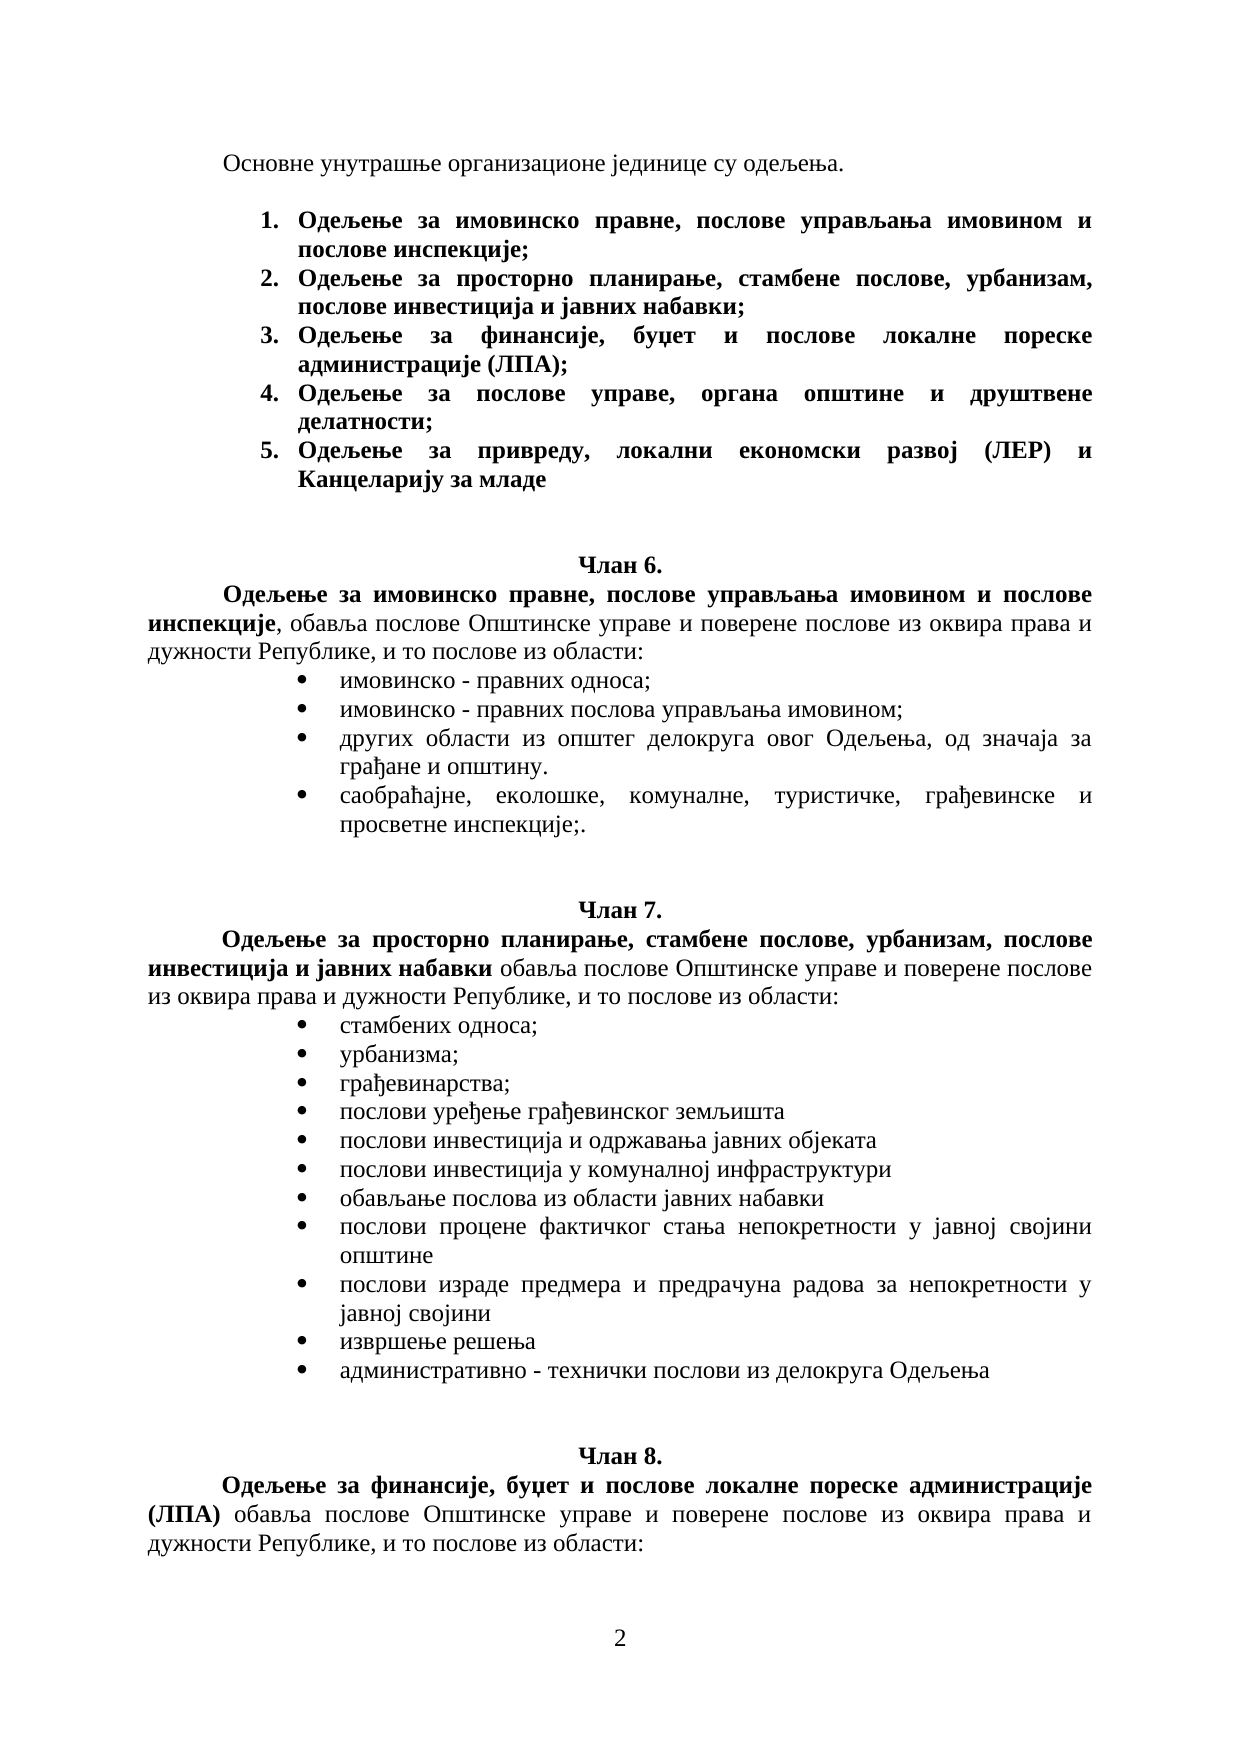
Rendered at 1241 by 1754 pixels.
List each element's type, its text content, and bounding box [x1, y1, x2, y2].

text Члан 6. [148, 550, 1093, 579]
list урбанизма; [298, 1039, 1093, 1068]
text Одељење за просторно планирање, стамбене послове, урбанизам, послове инвестиција и јавних набавки обавља послове Општинске управе и поверене послове из оквира права и дужности Републике, и то послове из области: [148, 924, 1093, 1010]
list Одељење за просторно планирање, стамбене послове, урбанизам, послове инвестиција и јавних набавки; [260, 263, 1093, 320]
text Одељење за финансије, буџет и послове локалне пореске администрације (ЛПА) обавља послове Општинске управе и поверене послове из оквира права и дужности Републике, и то послове из области: [148, 1470, 1093, 1556]
list грађевинарства; [298, 1068, 1093, 1096]
list административно - технички послови из делокруга Одељења [298, 1355, 1093, 1384]
list послови инвестиција у комуналној инфраструктури [298, 1154, 1093, 1183]
text Основне унутрашње организационе јединице су одељења. [148, 148, 1093, 176]
list послови инвестиција и одржавања јавних објеката [298, 1125, 1093, 1154]
list Одељење за имовинско правне, послове управљања имовином и послове инспекције; [260, 205, 1093, 263]
text Члан 7. [148, 895, 1093, 924]
list Одељење за финансије, буџет и послове локалне пореске администрације (ЛПА); [260, 320, 1093, 378]
list извршење решења [298, 1326, 1093, 1355]
list обављање послова из области јавних набавки [298, 1183, 1093, 1211]
list имовинско - правних односа; [298, 665, 1093, 694]
list послови процене фактичког стања непокретности у јавној својини општине [298, 1211, 1093, 1269]
list стамбених односа; [298, 1010, 1093, 1039]
text Одељење за имовинско правне, послове управљања имовином и послове инспекције, обавља послове Општинске управе и поверене послове из оквира права и дужности Републике, и то послове из области: [148, 579, 1093, 665]
list имовинско - правних послова управљања имовином; [298, 694, 1093, 723]
list послови уређење грађевинског земљишта [298, 1096, 1093, 1125]
list других области из општег делокруга овог Одељења, од значаја за грађане и општину. [298, 723, 1093, 780]
list саобраћајне, еколошке, комуналне, туристичке, грађевинске и просветне инспекције;. [298, 780, 1093, 838]
list послови израде предмера и предрачуна радова за непокретности у јавној својини [298, 1269, 1093, 1326]
list Одељење за послове управе, органа општине и друштвене делатности; [260, 378, 1093, 435]
list Одељење за привреду, локални економски развој (ЛЕР) и Канцеларију за младе [260, 435, 1093, 493]
text Члан 8. [148, 1441, 1093, 1470]
